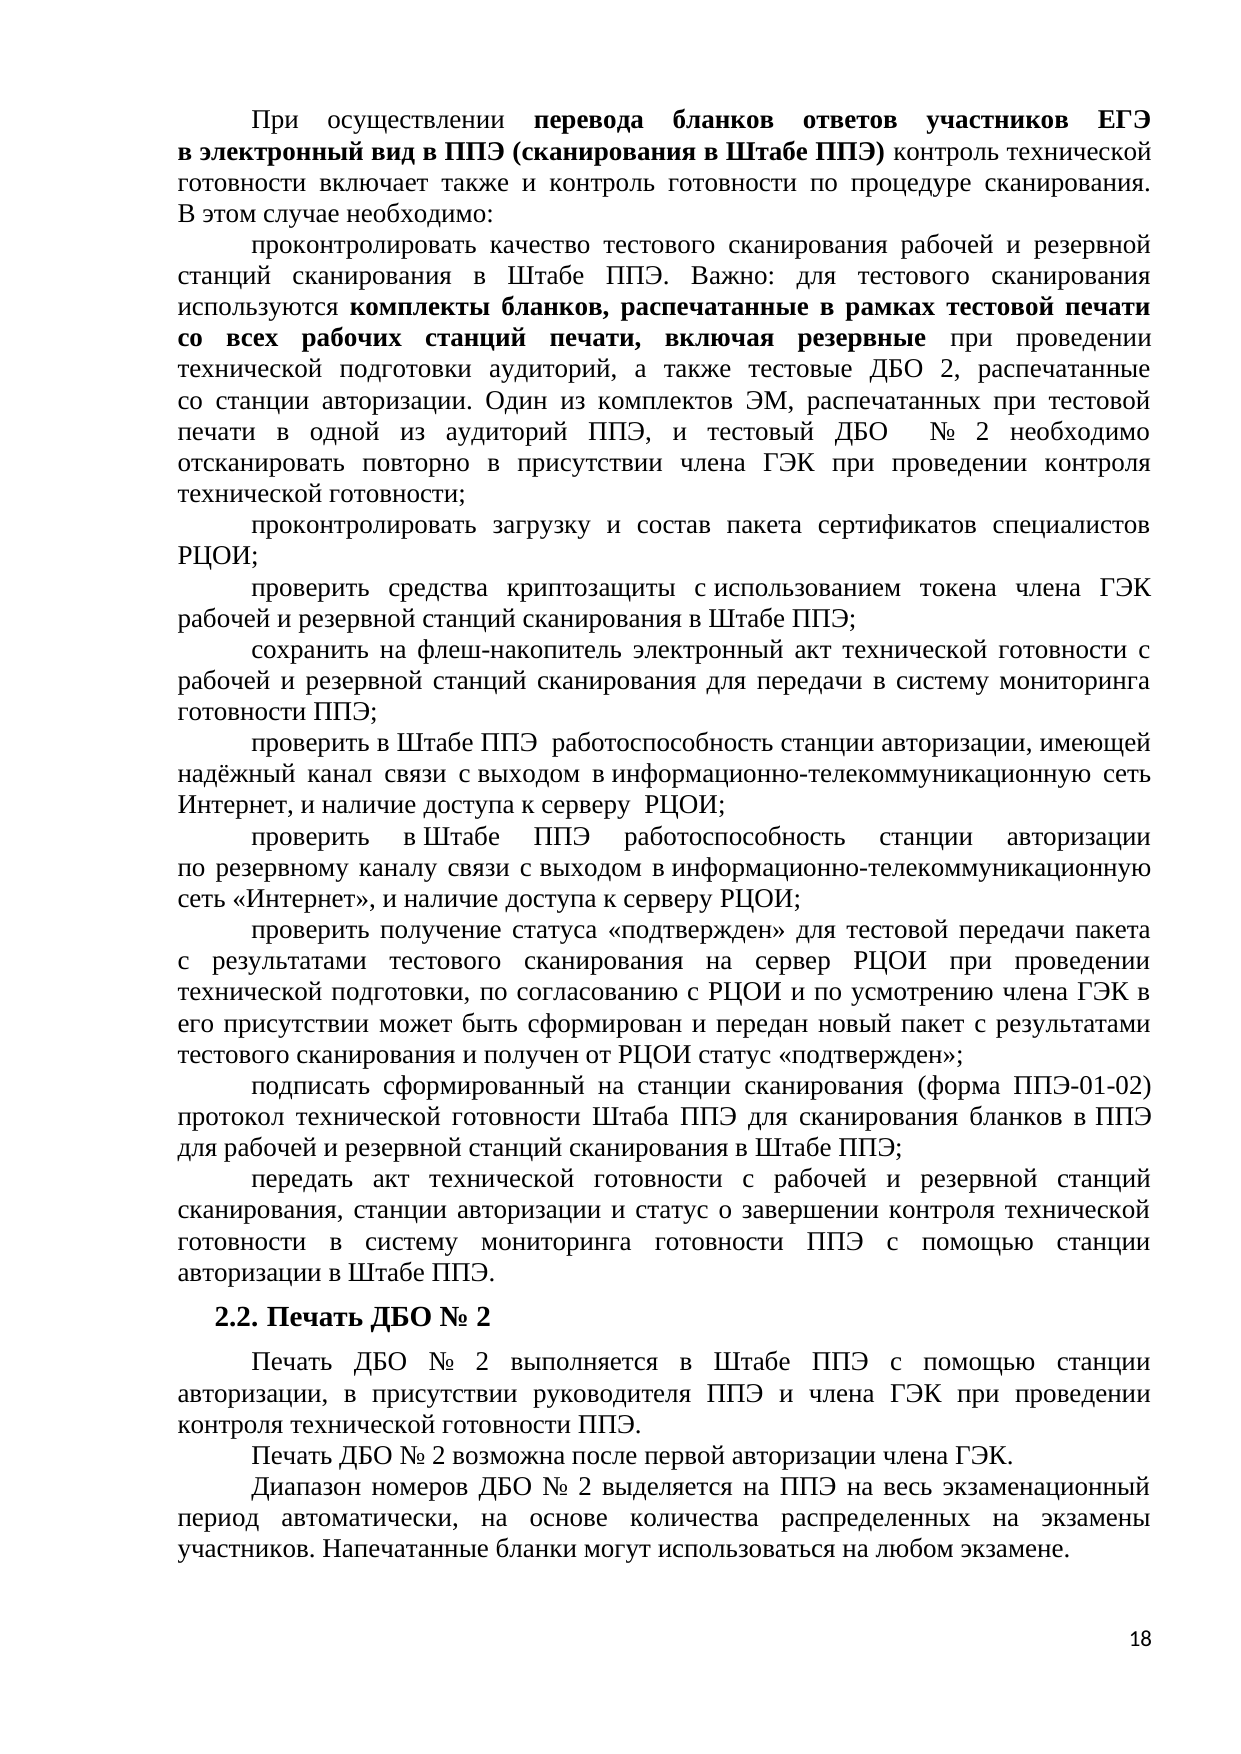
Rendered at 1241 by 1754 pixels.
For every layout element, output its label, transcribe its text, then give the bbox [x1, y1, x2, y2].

text проконтролировать качество тестового сканирования рабочей и резервной станций сканирования в Штабе ППЭ. Важно: для тестового сканирования используются комплекты бланков, распечатанные в рамках тестовой печати со всех рабочих станций печати, включая резервные при проведении технической подготовки аудиторий, а также тестовые ДБО 2, распечатанные со станции авторизации. Один из комплектов ЭМ, распечатанных при тестовой печати в одной из аудиторий ППЭ, и тестовый ДБО № 2 необходимо отсканировать повторно в присутствии члена ГЭК при проведении контроля технической готовности; [177, 228, 1152, 508]
text проверить в Штабе ППЭ работоспособность станции авторизации, имеющей надёжный канал связи с выходом в информационно-телекоммуникационную сеть Интернет, и наличие доступа к серверу РЦОИ; [177, 726, 1152, 820]
text Диапазон номеров ДБО № 2 выделяется на ППЭ на весь экзаменационный период автоматически, на основе количества распределенных на экзамены участников. Напечатанные бланки могут использоваться на любом экзамене. [177, 1470, 1152, 1563]
text Печать ДБО № 2 выполняется в Штабе ППЭ с помощью станции авторизации, в присутствии руководителя ППЭ и члена ГЭК при проведении контроля технической готовности ППЭ. [177, 1346, 1152, 1439]
text При осуществлении перевода бланков ответов участников ЕГЭ в электронный вид в ППЭ (сканирования в Штабе ППЭ) контроль технической готовности включает также и контроль готовности по процедуре сканирования. В этом случае необходимо: [177, 103, 1152, 228]
text проверить в Штабе ППЭ работоспособность станции авторизации по резервному каналу связи с выходом в информационно-телекоммуникационную сеть «Интернет», и наличие доступа к серверу РЦОИ; [177, 820, 1152, 913]
text подписать сформированный на станции сканирования (форма ППЭ-01-02) протокол технической готовности Штаба ППЭ для сканирования бланков в ППЭ для рабочей и резервной станций сканирования в Штабе ППЭ; [177, 1069, 1152, 1162]
text проверить получение статуса «подтвержден» для тестовой передачи пакета с результатами тестового сканирования на сервер РЦОИ при проведении технической подготовки, по согласованию с РЦОИ и по усмотрению члена ГЭК в его присутствии может быть сформирован и передан новый пакет с результатами тестового сканирования и получен от РЦОИ статус «подтвержден»; [177, 913, 1152, 1069]
text сохранить на флеш-накопитель электронный акт технической готовности с рабочей и резервной станций сканирования для передачи в систему мониторинга готовности ППЭ; [177, 633, 1152, 726]
text проверить средства криптозащиты с использованием токена члена ГЭК рабочей и резервной станций сканирования в Штабе ППЭ; [177, 571, 1152, 633]
text проконтролировать загрузку и состав пакета сертификатов специалистов РЦОИ; [177, 508, 1152, 571]
text Печать ДБО № 2 [214, 1299, 1152, 1333]
text Печать ДБО № 2 возможна после первой авторизации члена ГЭК. [177, 1439, 1152, 1470]
text передать акт технической готовности с рабочей и резервной станций сканирования, станции авторизации и статус о завершении контроля технической готовности в систему мониторинга готовности ППЭ с помощью станции авторизации в Штабе ППЭ. [177, 1162, 1152, 1287]
